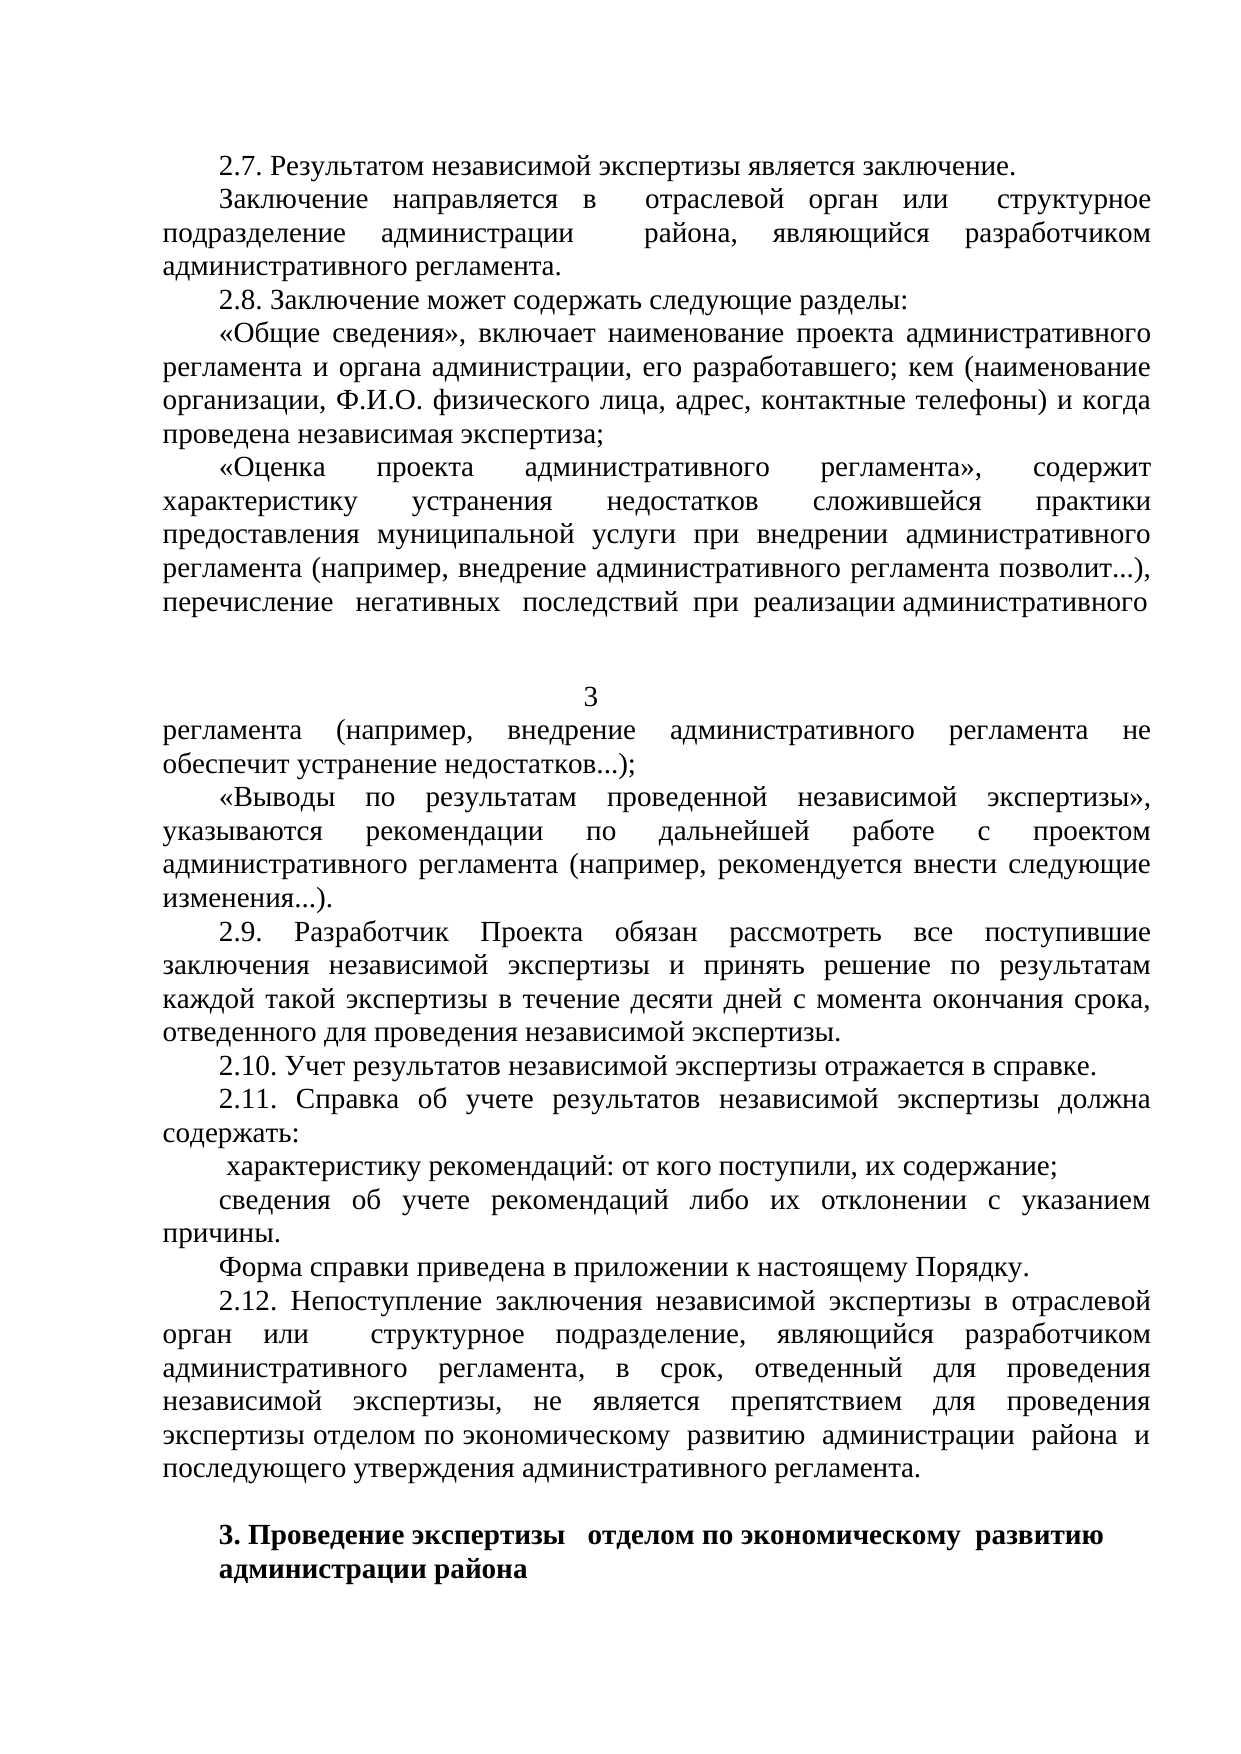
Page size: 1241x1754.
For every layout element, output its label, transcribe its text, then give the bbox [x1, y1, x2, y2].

text 3 [162, 679, 1152, 712]
text регламента (например, внедрение административного регламента не обеспечит устранение недостатков...); [162, 712, 1152, 779]
text «Оценка проекта административного регламента», содержит характеристику устранения недостатков сложившейся практики предоставления муниципальной услуги при внедрении административного регламента (например, внедрение административного регламента позволит...), перечисление негативных последствий при реализации административного [162, 449, 1152, 617]
title 3. Проведение экспертизы отделом по экономическому развитию администрации района [219, 1517, 1152, 1584]
text «Общие сведения», включает наименование проекта административного регламента и органа администрации, его разработавшего; кем (наименование организации, Ф.И.О. физического лица, адрес, контактные телефоны) и когда проведена независимая экспертиза; [162, 315, 1152, 449]
text Форма справки приведена в приложении к настоящему Порядку. [162, 1249, 1152, 1283]
text 2.7. Результатом независимой экспертизы является заключение. [162, 148, 1152, 181]
text 2.11. Справка об учете результатов независимой экспертизы должна содержать: [162, 1081, 1152, 1148]
text «Выводы по результатам проведенной независимой экспертизы», указываются рекомендации по дальнейшей работе с проектом административного регламента (например, рекомендуется внести следующие изменения...). [162, 779, 1152, 914]
text 2.9. Разработчик Проекта обязан рассмотреть все поступившие заключения независимой экспертизы и принять решение по результатам каждой такой экспертизы в течение десяти дней с момента окончания срока, отведенного для проведения независимой экспертизы. [162, 914, 1152, 1048]
text сведения об учете рекомендаций либо их отклонении с указанием причины. [162, 1182, 1152, 1249]
text 2.12. Непоступление заключения независимой экспертизы в отраслевой орган или структурное подразделение, являющийся разработчиком административного регламента, в срок, отведенный для проведения независимой экспертизы, не является препятствием для проведения экспертизы отделом по экономическому развитию администрации района и последующего утверждения административного регламента. [162, 1283, 1152, 1484]
text 2.10. Учет результатов независимой экспертизы отражается в справке. [162, 1048, 1152, 1081]
text характеристику рекомендаций: от кого поступили, их содержание; [162, 1148, 1152, 1182]
text 2.8. Заключение может содержать следующие разделы: [162, 282, 1152, 315]
text Заключение направляется в отраслевой орган или структурное подразделение администрации района, являющийся разработчиком административного регламента. [162, 181, 1152, 282]
